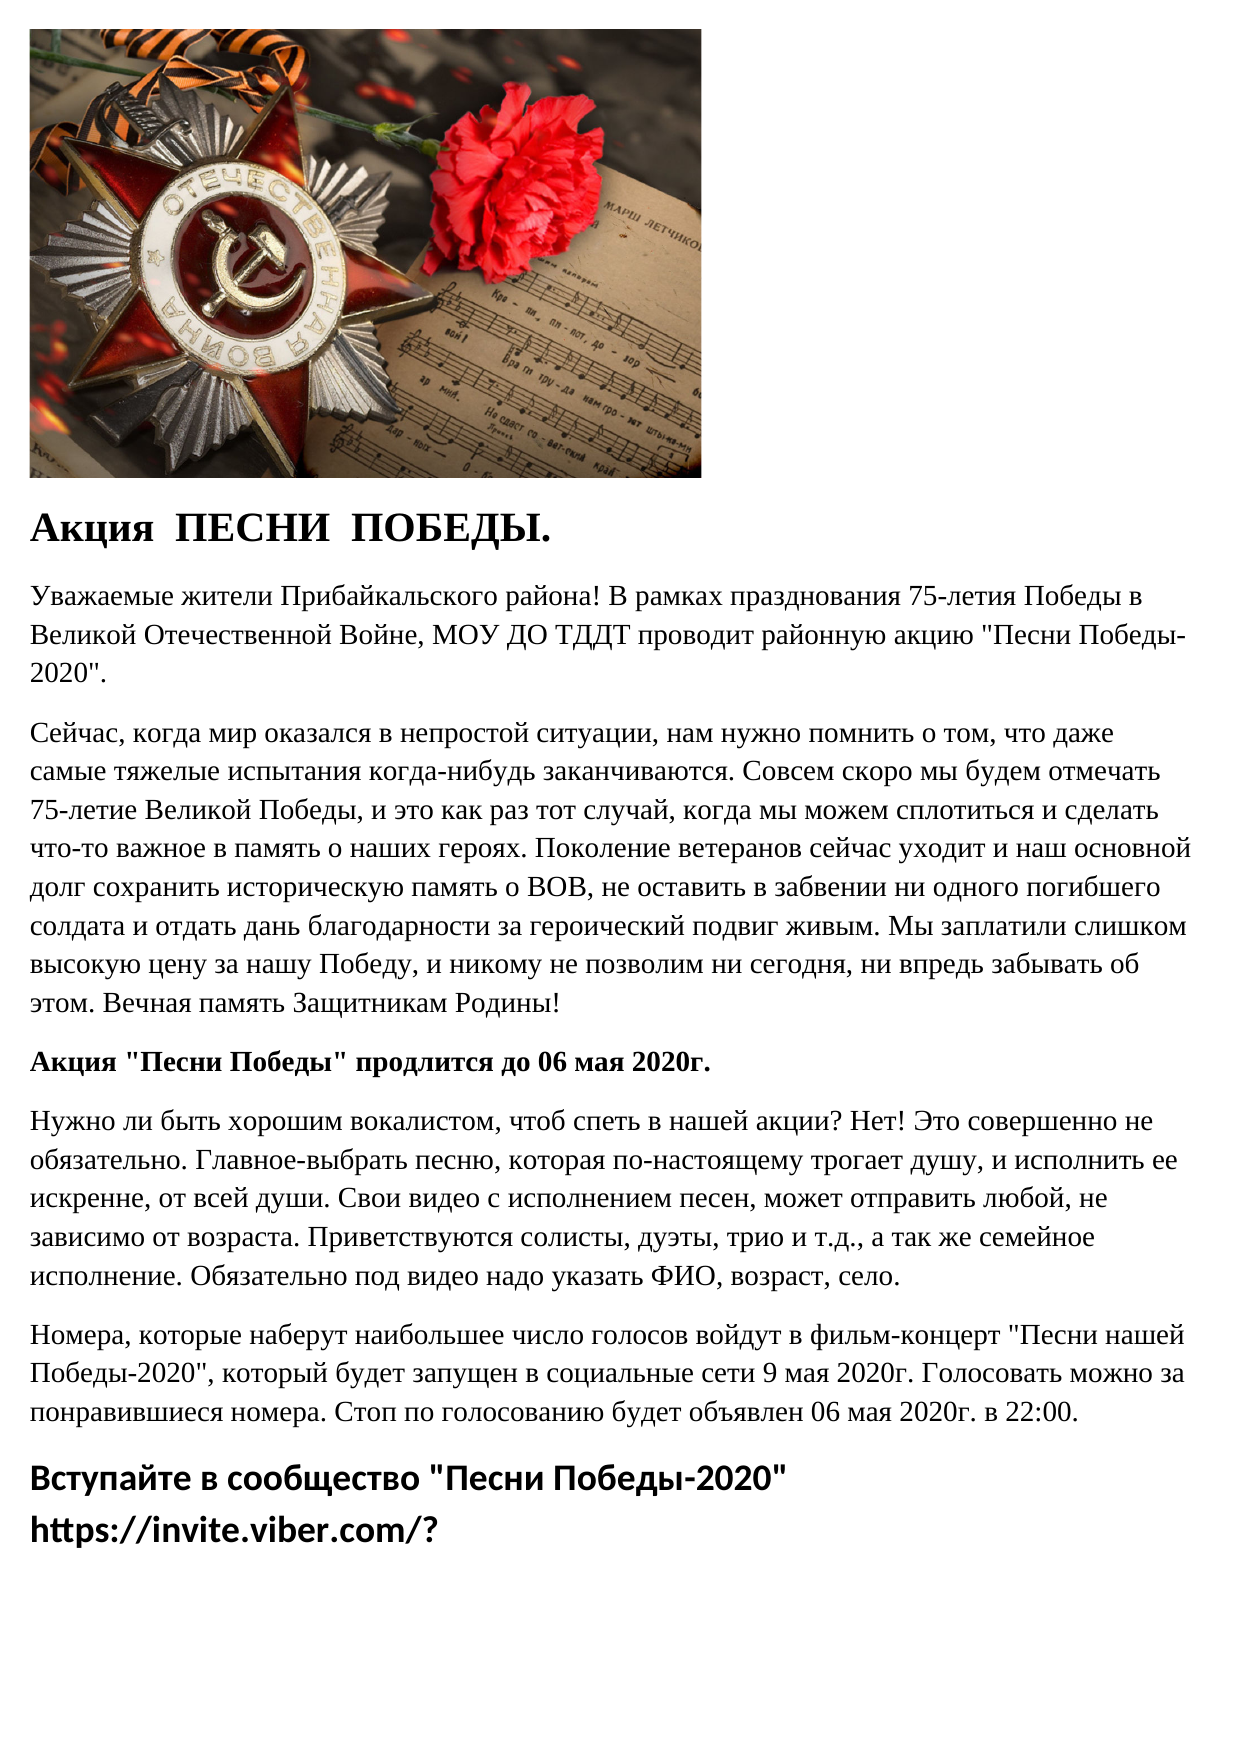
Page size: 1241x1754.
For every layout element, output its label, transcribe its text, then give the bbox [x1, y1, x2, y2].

text Акция "Песни Победы" продлится до 06 мая 2020г. [29, 1044, 1196, 1078]
text Акция ПЕСНИ ПОБЕДЫ. [29, 502, 1196, 550]
text Нужно ли быть хорошим вокалистом, чтоб спеть в нашей акции? Нет! Это совершенно не обязательно. Главное-выбрать песню, которая по-настоящему трогает душу, и исполнить ее искренне, от всей души. Свои видео с исполнением песен, может отправить любой, не зависимо от возраста. Приветствуются солисты, дуэты, трио и т.д., а так же семейное исполнение. Обязательно под видео надо указать ФИО, возраст, село. [29, 1103, 1196, 1291]
text Номера, которые наберут наибольшее число голосов войдут в фильм-концерт "Песни нашей Победы-2020", который будет запущен в социальные сети 9 мая 2020г. Голосовать можно за понравившиеся номера. Стоп по голосованию будет объявлен 06 мая 2020г. в 22:00. [29, 1317, 1196, 1428]
picture [29, 29, 702, 478]
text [29, 1453, 1196, 1552]
text Сейчас, когда мир оказался в непростой ситуации, нам нужно помнить о том, что даже самые тяжелые испытания когда-нибудь заканчиваются. Совсем скоро мы будем отмечать 75-летие Великой Победы, и это как раз тот случай, когда мы можем сплотиться и сделать что-то важное в память о наших героях. Поколение ветеранов сейчас уходит и наш основной долг сохранить историческую память о ВОВ, не оставить в забвении ни одного погибшего солдата и отдать дань благодарности за героический подвиг живым. Мы заплатили слишком высокую цену за нашу Победу, и никому не позволим ни сегодня, ни впредь забывать об этом. Вечная память Защитникам Родины! [29, 715, 1196, 1018]
text Уважаемые жители Прибайкальского района! В рамках празднования 75-летия Победы в Великой Отечественной Войне, МОУ ДО ТДДТ проводит районную акцию "Песни Победы-2020". [29, 578, 1196, 689]
